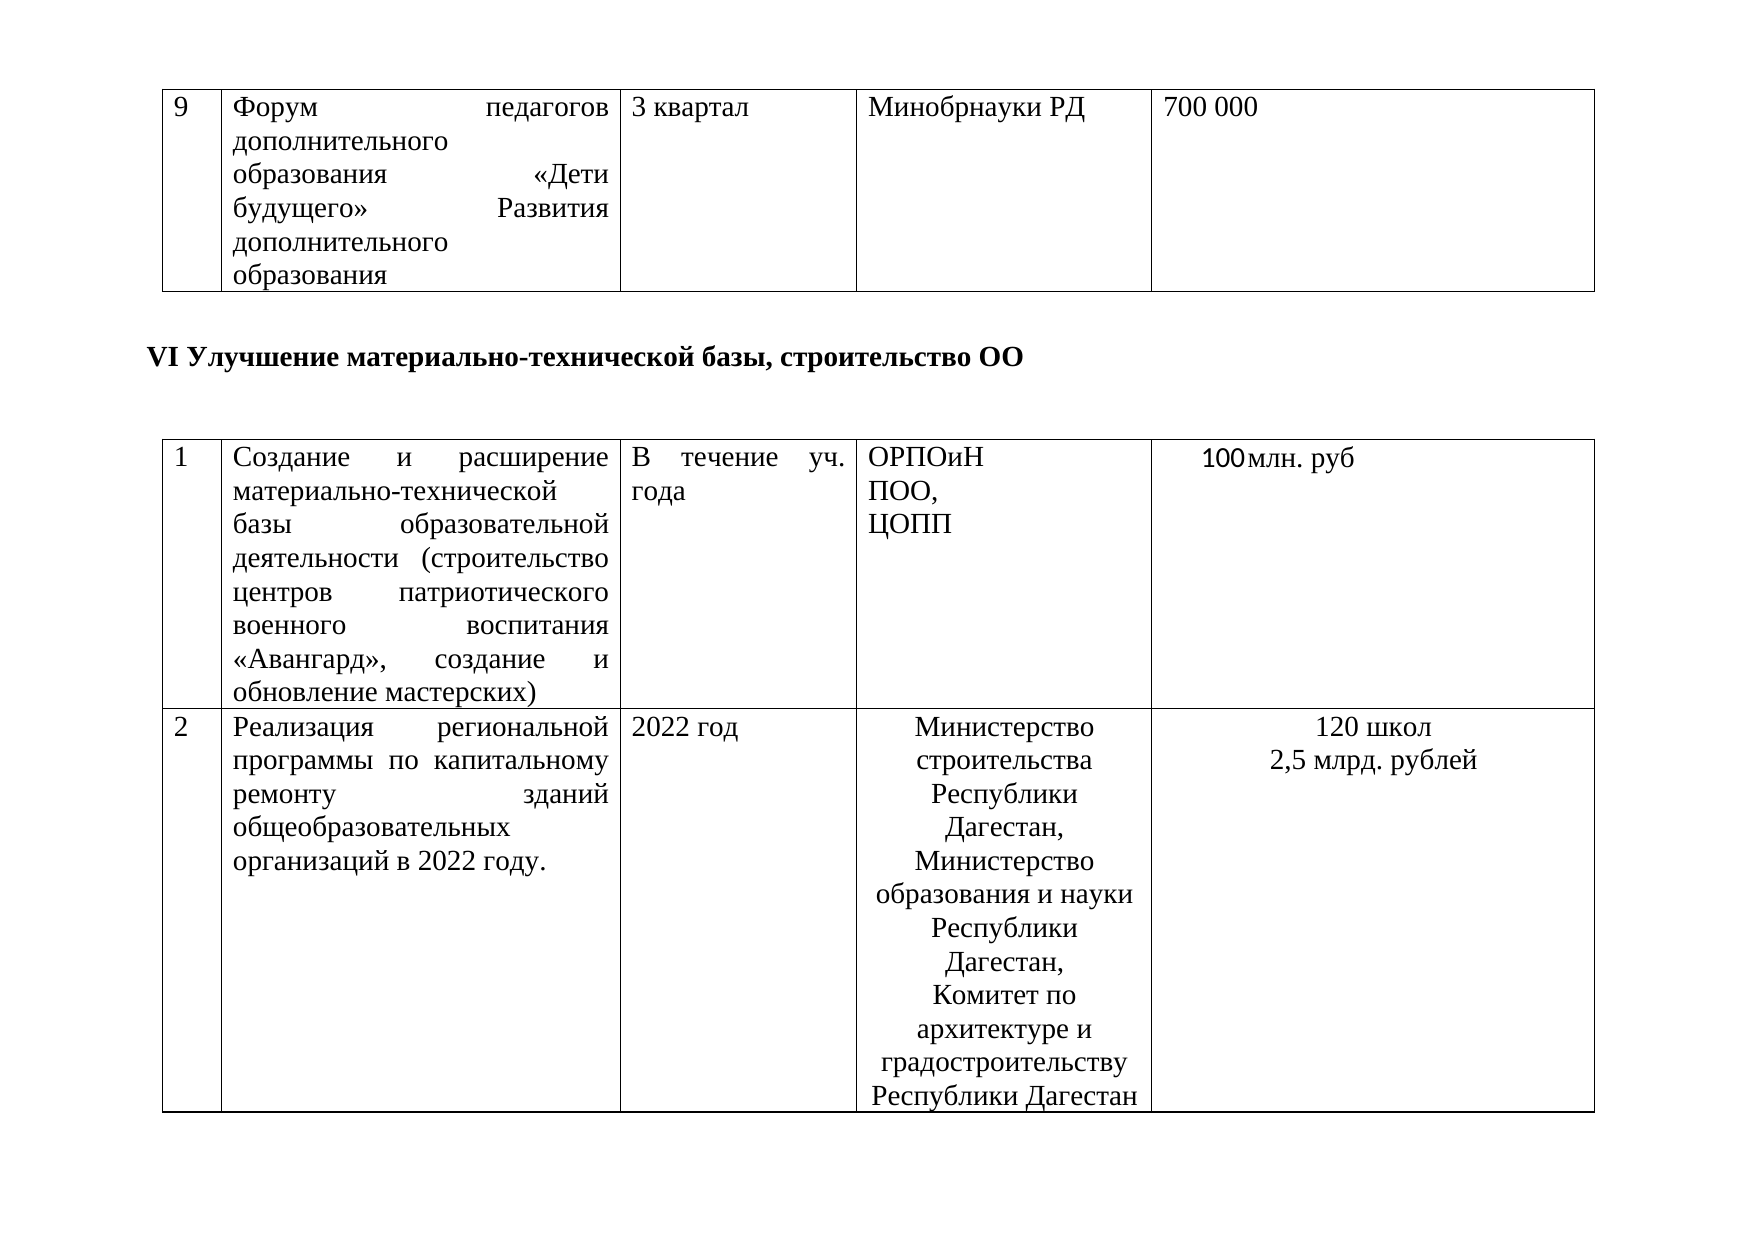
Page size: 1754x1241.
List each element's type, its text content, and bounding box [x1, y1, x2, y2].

table_cell 2 [163, 709, 221, 1111]
table_cell 9 [163, 90, 221, 291]
table_cell 120 школ 2,5 млрд. рублей [1152, 709, 1594, 1111]
table_cell 2022 год [621, 709, 856, 1111]
table_header млн. руб [1152, 440, 1594, 708]
table_header ОРПОиН ПОО, ЦОПП [857, 440, 1151, 708]
table_cell Реализация региональной программы по капитальному ремонту зданий общеобразовательных организаций в 2022 году. [222, 709, 620, 1111]
table_cell Министерство строительства Республики Дагестан, Министерство образования и науки Республики Дагестан, Комитет по архитектуре и градостроительству Республики Дагестан [857, 709, 1151, 1111]
table_header Создание и расширение материально-технической базы образовательной деятельности (строительство центров патриотического военного воспитания «Авангард», создание и обновление мастерских) [222, 440, 620, 708]
table_header 1 [163, 440, 221, 708]
table_cell Форум педагогов дополнительного образования «Дети будущего» Развития дополнительного образования [222, 90, 620, 291]
table_cell Минобрнауки РД [857, 90, 1151, 291]
table_cell 700 000 [1152, 90, 1594, 291]
text VI Улучшение материально-технической базы, строительство ОО [44, 339, 1636, 372]
table_cell 3 квартал [621, 90, 856, 291]
table_header В течение уч. года [621, 440, 856, 708]
